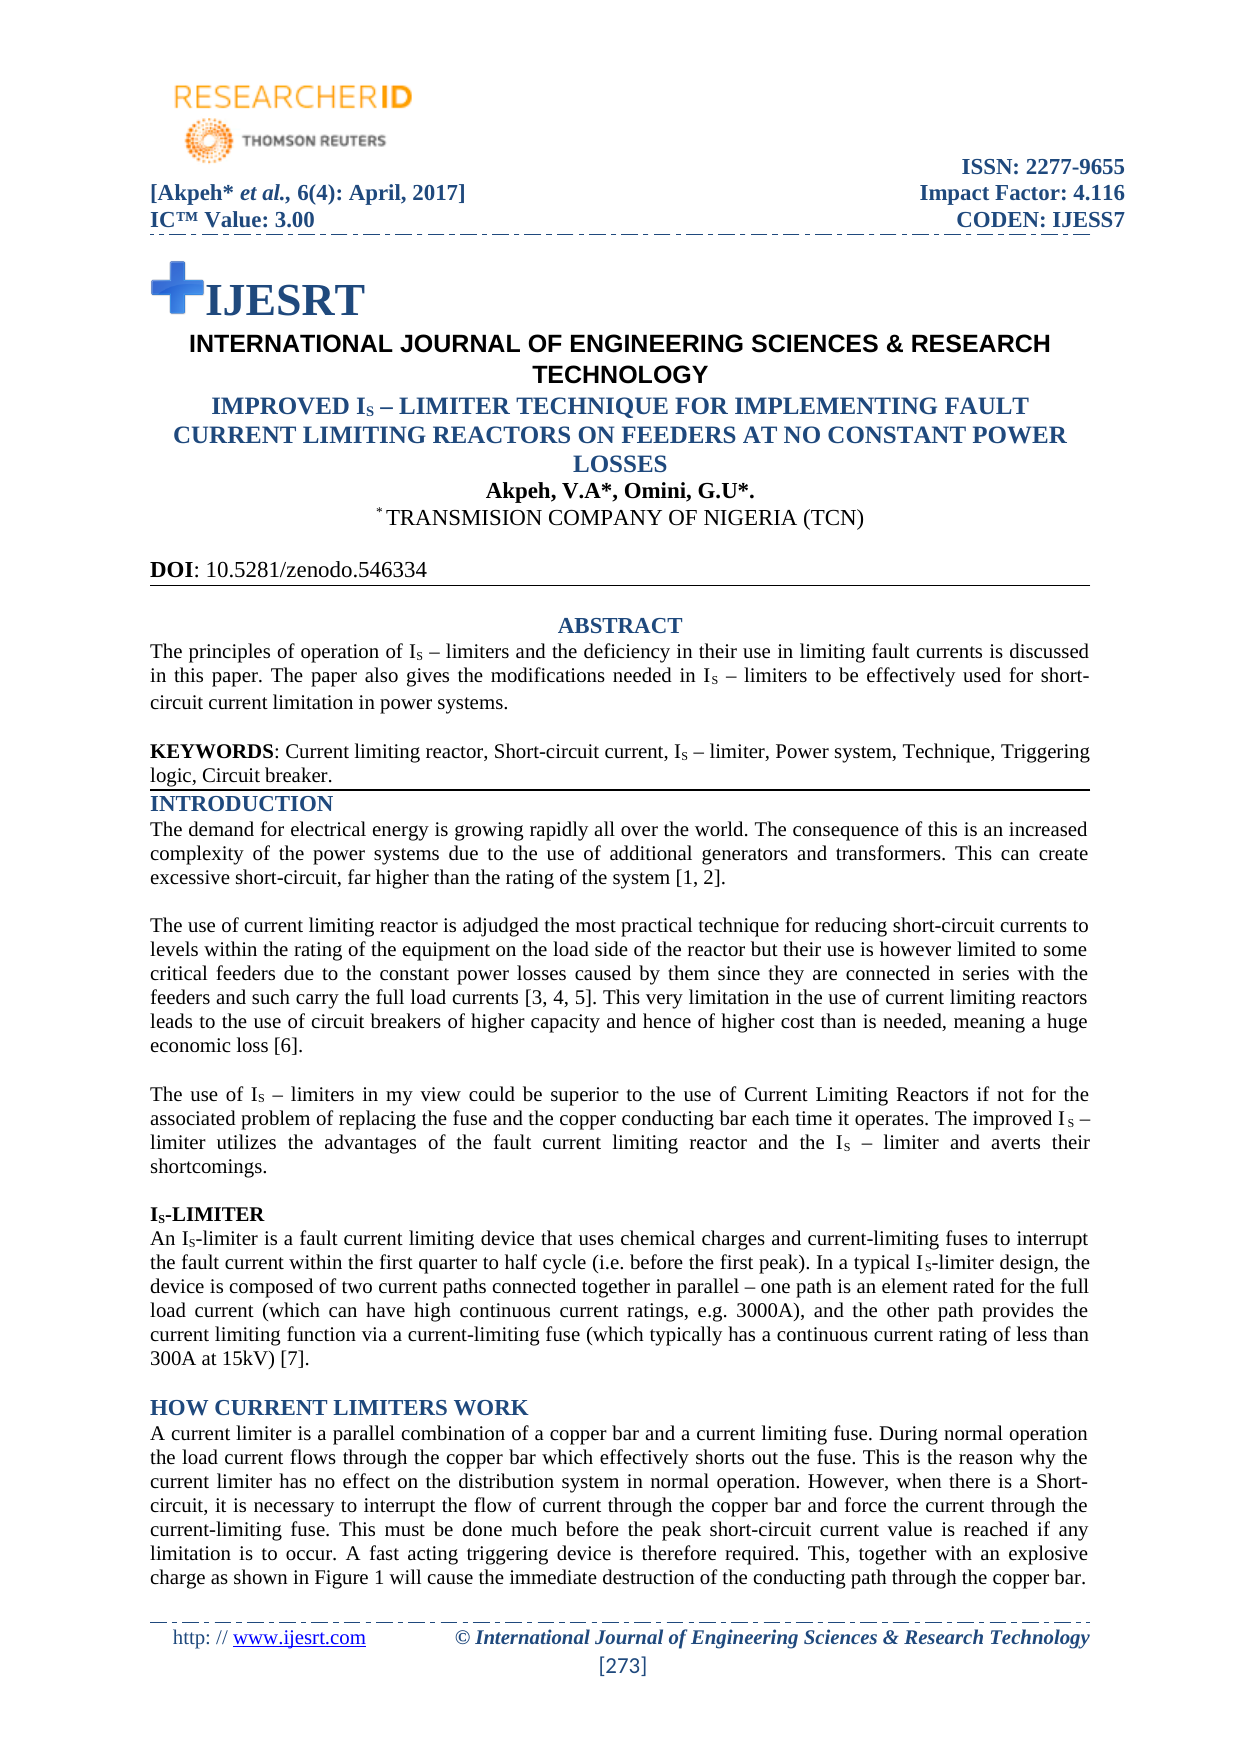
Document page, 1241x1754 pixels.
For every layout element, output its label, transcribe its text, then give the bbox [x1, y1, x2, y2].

text * TRANSMISION COMPANY OF NIGERIA (TCN) [150, 504, 1090, 530]
text A current limiter is a parallel combination of a copper bar and a current limiting fuse. During normal operation the load current flows through the copper bar which effectively shorts out the fuse. This is the reason why the current limiter has no effect on the distribution system in normal operation. However, when there is a Short-circuit, it is necessary to interrupt the flow of current through the copper bar and force the current through the current-limiting fuse. This must be done much before the peak short-circuit current value is reached if any limitation is to occur. A fast acting triggering device is therefore required. This, together with an explosive charge as shown in Figure 1 will cause the immediate destruction of the conducting path through the copper bar. [150, 1421, 1090, 1589]
text The use of IS – limiters in my view could be superior to the use of Current Limiting Reactors if not for the associated problem of replacing the fuse and the copper conducting bar each time it operates. The improved IS – limiter utilizes the advantages of the fault current limiting reactor and the IS – limiter and averts their shortcomings. [150, 1082, 1090, 1178]
text INTRODUCTION [150, 791, 1090, 817]
text International Journal of Engineering Sciences & Research Technology [150, 329, 1090, 389]
text Akpeh, V.A*, Omini, G.U*. [150, 477, 1090, 504]
text HOW CURRENT LIMITERS WORK [150, 1394, 1090, 1421]
text IMPROVED IS – LIMITER TECHNIQUE FOR IMPLEMENTING FAULT CURRENT LIMITING REACTORS ON FEEDERS AT NO CONSTANT POWER LOSSES [150, 391, 1090, 477]
text The use of current limiting reactor is adjudged the most practical technique for reducing short-circuit currents to levels within the rating of the equipment on the load side of the reactor but their use is however limited to some critical feeders due to the constant power losses caused by them since they are connected in series with the feeders and such carry the full load currents [3, 4, 5]. This very limitation in the use of current limiting reactors leads to the use of circuit breakers of higher capacity and hence of higher cost than is needed, meaning a huge economic loss [6]. [150, 913, 1090, 1057]
text An IS-limiter is a fault current limiting device that uses chemical charges and current-limiting fuses to interrupt the fault current within the first quarter to half cycle (i.e. before the first peak). In a typical IS-limiter design, the device is composed of two current paths connected together in parallel – one path is an element rated for the full load current (which can have high continuous current ratings, e.g. 3000A), and the other path provides the current limiting function via a current-limiting fuse (which typically has a continuous current rating of less than 300A at 15kV) [7]. [150, 1226, 1090, 1370]
picture [150, 75, 447, 175]
text IJESRT [150, 260, 1090, 325]
text DOI: 10.5281/zenodo.546334 [150, 556, 1090, 585]
text The principles of operation of IS – limiters and the deficiency in their use in limiting fault currents is discussed in this paper. The paper also gives the modifications needed in IS – limiters to be effectively used for short-circuit current limitation in power systems. [150, 639, 1090, 715]
text The demand for electrical energy is growing rapidly all over the world. The consequence of this is an increased complexity of the power systems due to the use of additional generators and transformers. This can create excessive short-circuit, far higher than the rating of the system [1, 2]. [150, 817, 1090, 889]
picture [150, 260, 205, 315]
text IS-LIMITER [150, 1202, 1090, 1226]
text KEYWORDS: Current limiting reactor, Short-circuit current, IS – limiter, Power system, Technique, Triggering logic, Circuit breaker. [150, 739, 1090, 789]
text ABSTRACT [150, 612, 1090, 639]
